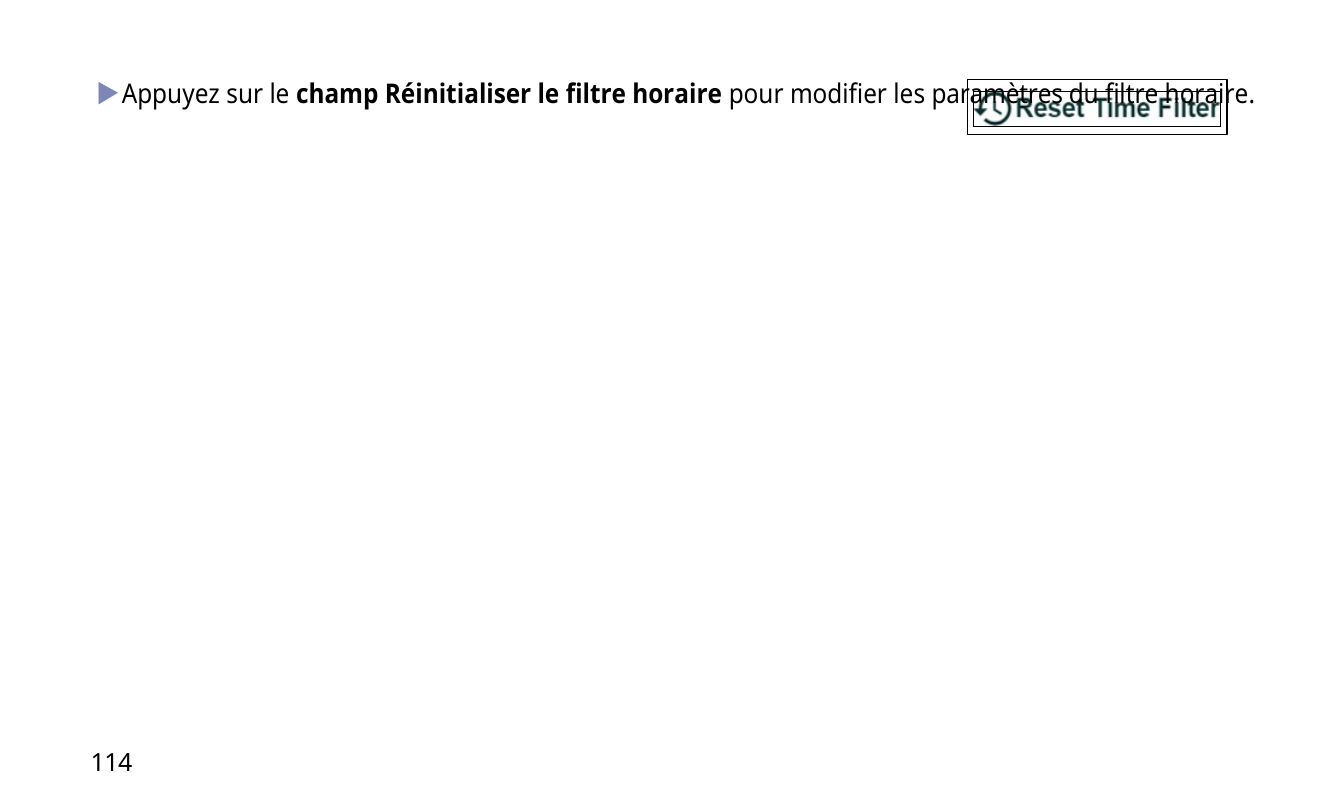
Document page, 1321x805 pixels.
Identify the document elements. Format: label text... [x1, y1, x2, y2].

list Appuyez sur le champ Réinitialiser le filtre horaire pour modifier les paramètres du filtre horaire. [96, 74, 1258, 111]
picture [974, 111, 1220, 126]
